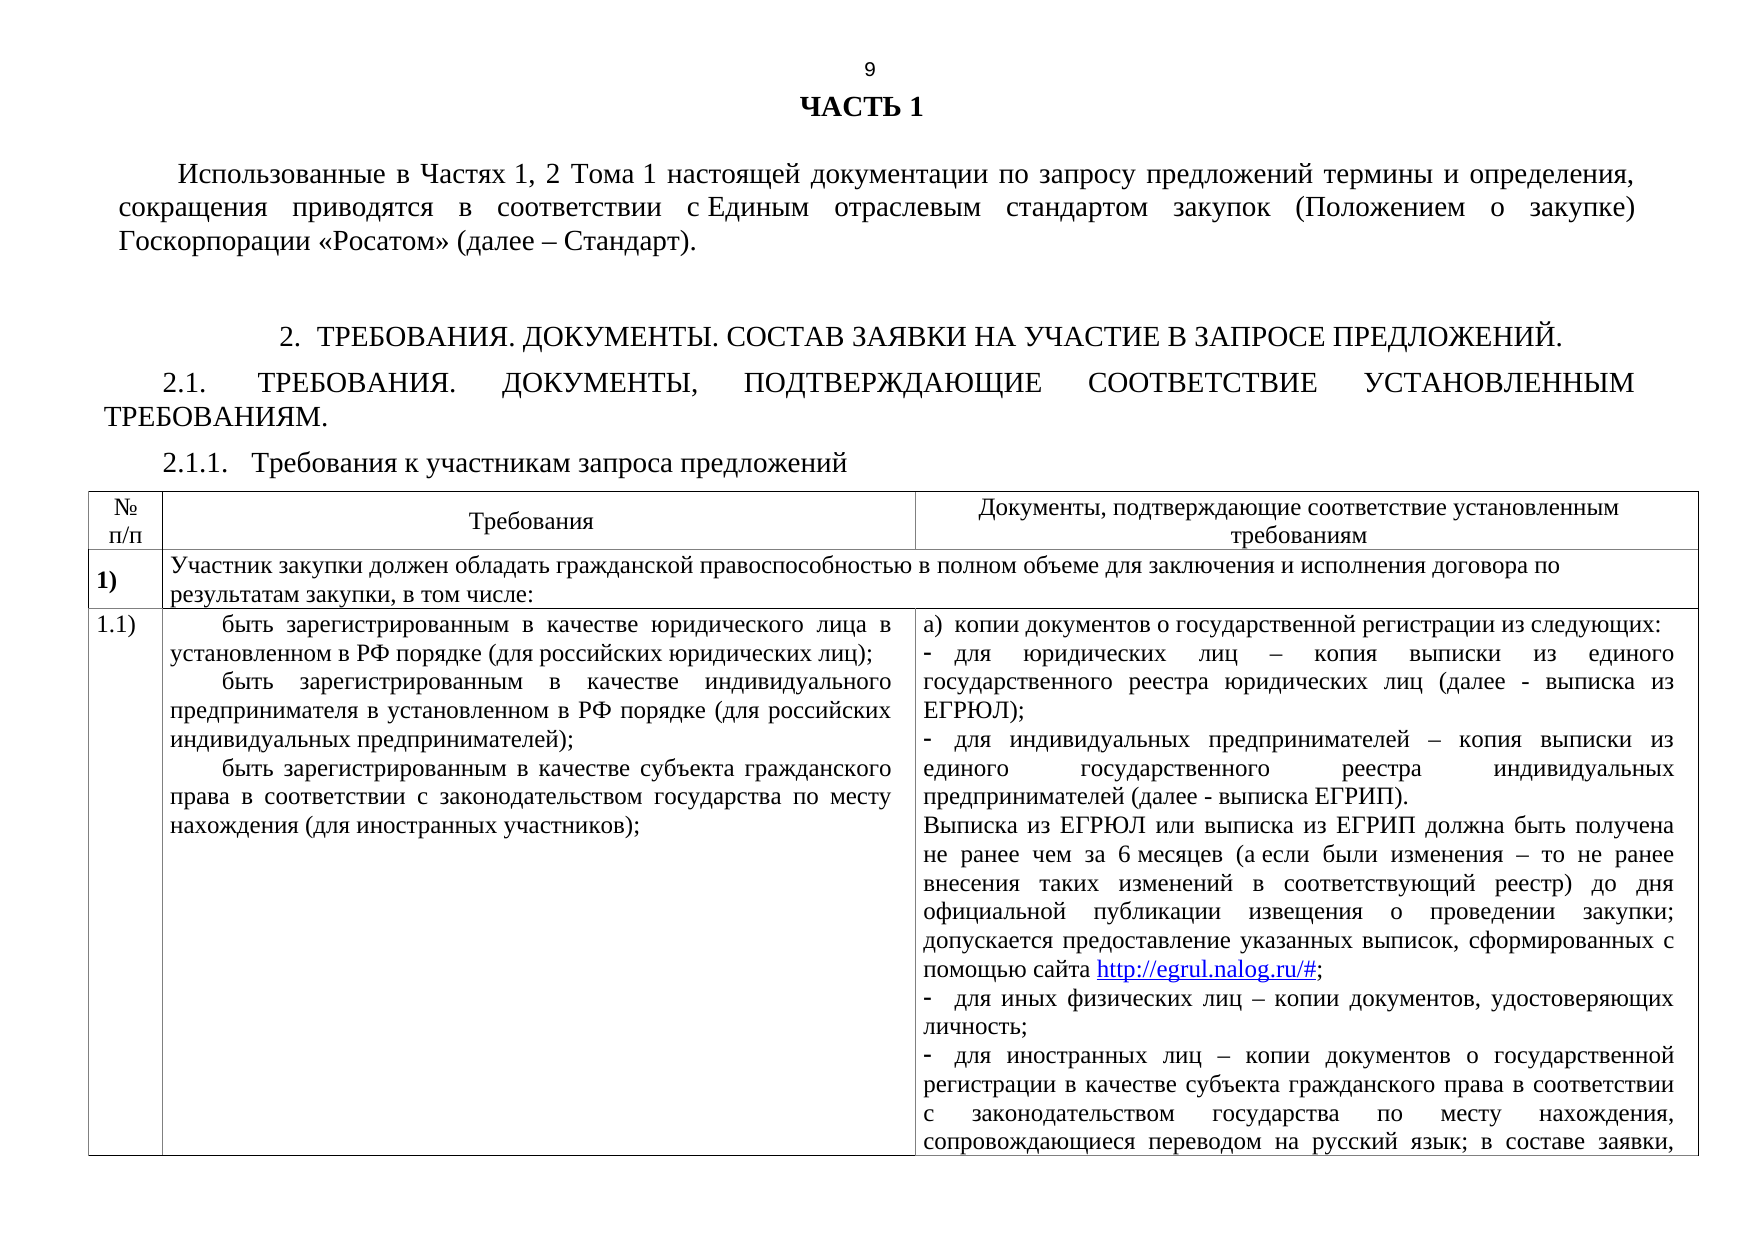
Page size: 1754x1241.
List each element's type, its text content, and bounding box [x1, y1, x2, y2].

table_header Требования [163, 492, 915, 549]
subtitle Требования к участникам запроса предложений [103, 445, 1636, 478]
subtitle ТРЕБОВАНИЯ. ДОКУМЕНТЫ. СОСТАВ ЗАЯВКИ НА УЧАСТИЕ В ЗАПРОСЕ ПРЕДЛОЖЕНИЙ. [207, 319, 1636, 353]
subtitle ТРЕБОВАНИЯ. ДОКУМЕНТЫ, ПОДТВЕРЖДАЮЩИЕ СООТВЕТСТВИЕ УСТАНОВЛЕННЫМ ТРЕБОВАНИЯМ. [103, 365, 1636, 432]
table_header Документы, подтверждающие соответствие установленным требованиям [916, 492, 1698, 549]
text Использованные в Частях 1, 2 Тома 1 настоящей документации по запросу предложений термины и определения, сокращения приводятся в соответствии с Единым отраслевым стандартом закупок (Положением о закупке) Госкорпорации «Росатом» (далее – Стандарт). [118, 156, 1636, 256]
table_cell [163, 609, 915, 1155]
table_cell [89, 550, 162, 608]
table_cell [89, 609, 162, 1155]
table_cell Участник закупки должен обладать гражданской правоспособностью в полном объеме для заключения и исполнения договора по результатам закупки, в том числе: [163, 550, 1698, 608]
subtitle ЧАСТЬ 1 [103, 89, 1620, 122]
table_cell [916, 609, 1698, 1155]
table_header № п/п [89, 492, 162, 549]
